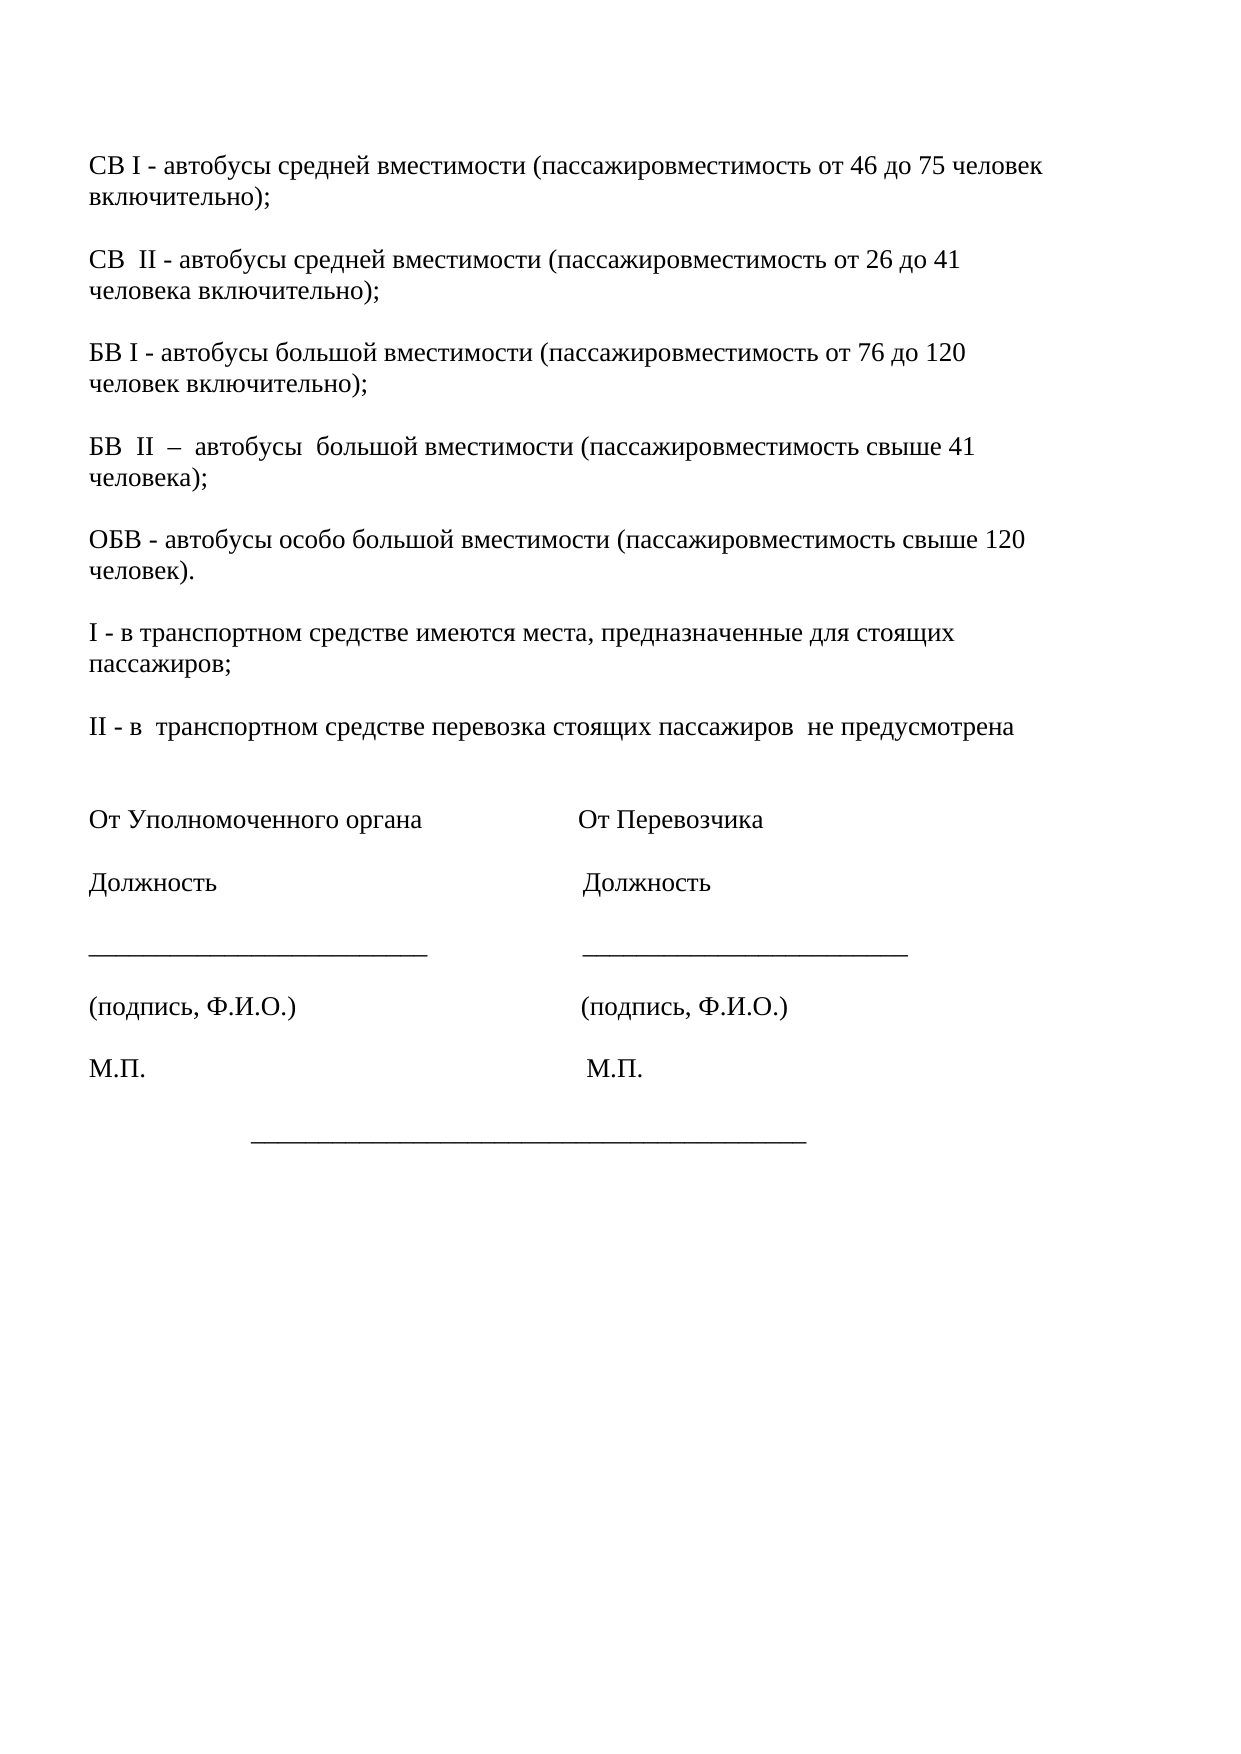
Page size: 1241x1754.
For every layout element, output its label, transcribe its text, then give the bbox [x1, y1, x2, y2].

text _________________________________________ [89, 1115, 1063, 1146]
text От Уполномоченного органа От Перевозчика Должность Должность _________________________ ________________________ (подпись, Ф.И.О.) (подпись, Ф.И.О.) М.П. М.П. [89, 741, 1063, 1084]
